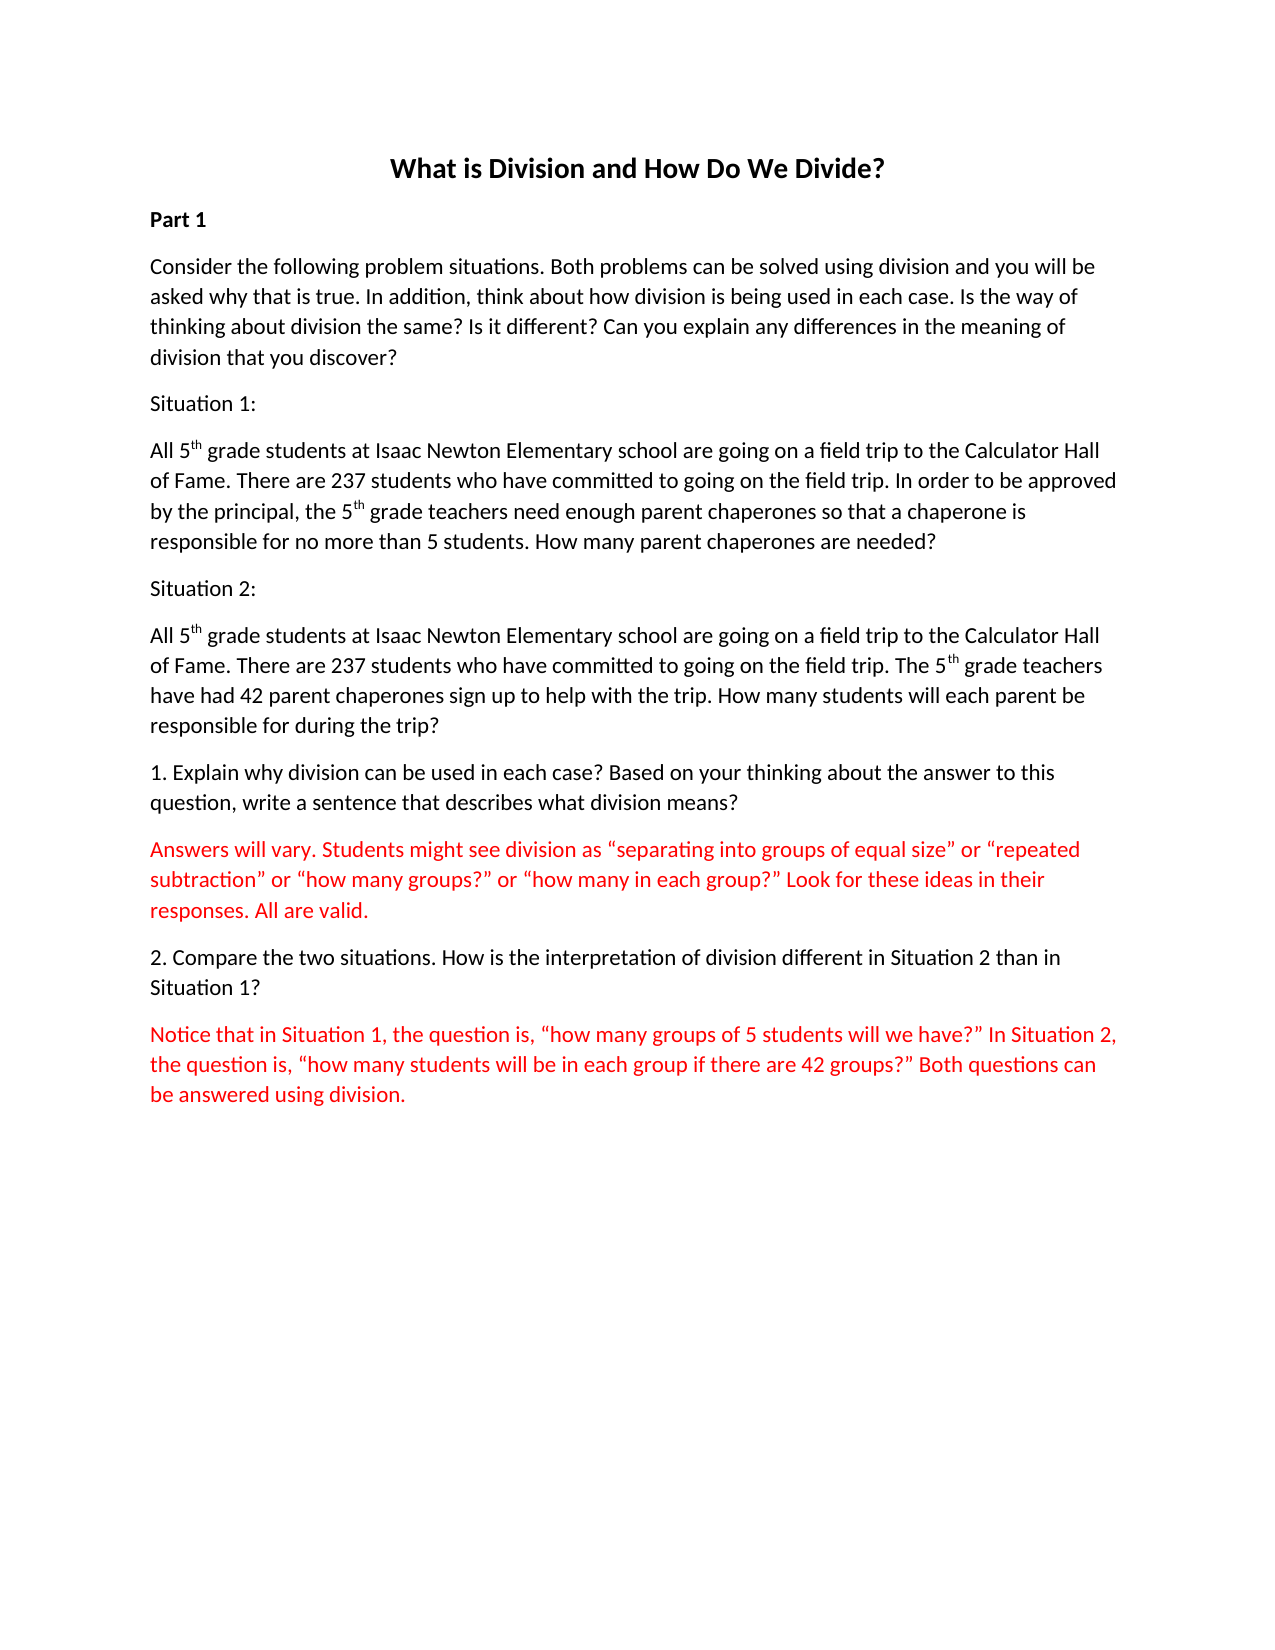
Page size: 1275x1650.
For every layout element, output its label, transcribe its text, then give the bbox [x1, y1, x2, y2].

text Consider the following problem situations. Both problems can be solved using division and you will be asked why that is true. In addition, think about how division is being used in each case. Is the way of thinking about division the same? Is it different? Can you explain any differences in the meaning of division that you discover? [150, 252, 1125, 371]
text Situation 1: [150, 389, 1125, 417]
text All 5th grade students at Isaac Newton Elementary school are going on a field trip to the Calculator Hall of Fame. There are 237 students who have committed to going on the field trip. In order to be approved by the principal, the 5th grade teachers need enough parent chaperones so that a chaperone is responsible for no more than 5 students. How many parent chaperones are needed? [150, 436, 1125, 555]
text 2. Compare the two situations. How is the interpretation of division different in Situation 2 than in Situation 1? [150, 943, 1125, 1001]
text Notice that in Situation 1, the question is, “how many groups of 5 students will we have?” In Situation 2, the question is, “how many students will be in each group if there are 42 groups?” Both questions can be answered using division. [150, 1020, 1125, 1108]
text Part 1 [150, 205, 1125, 233]
text Situation 2: [150, 574, 1125, 602]
text What is Division and How Do We Divide? [150, 150, 1125, 186]
text All 5th grade students at Isaac Newton Elementary school are going on a field trip to the Calculator Hall of Fame. There are 237 students who have committed to going on the field trip. The 5th grade teachers have had 42 parent chaperones sign up to help with the trip. How many students will each parent be responsible for during the trip? [150, 621, 1125, 739]
text 1. Explain why division can be used in each case? Based on your thinking about the answer to this question, write a sentence that describes what division means? [150, 758, 1125, 816]
text Answers will vary. Students might see division as “separating into groups of equal size” or “repeated subtraction” or “how many groups?” or “how many in each group?” Look for these ideas in their responses. All are valid. [150, 835, 1125, 924]
